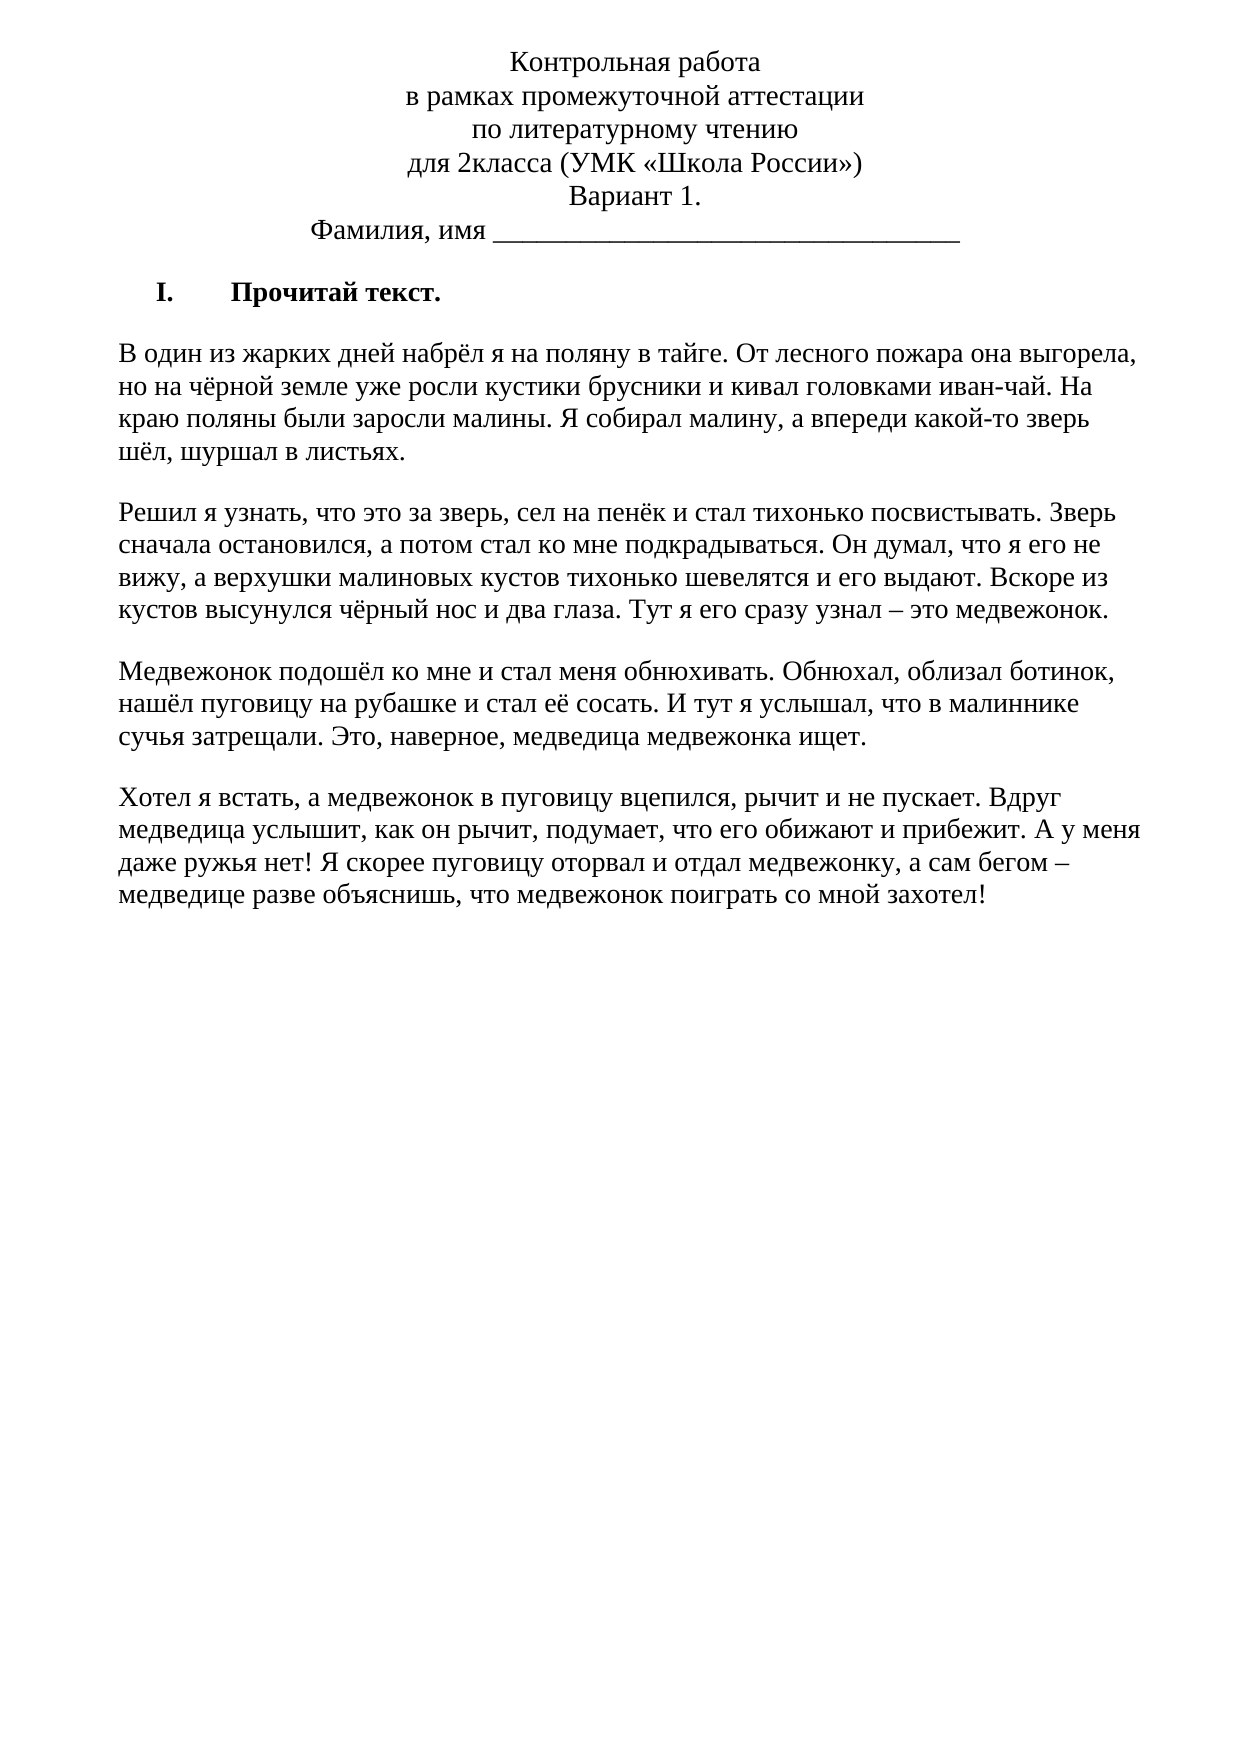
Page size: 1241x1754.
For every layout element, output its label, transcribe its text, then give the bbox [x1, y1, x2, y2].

text Вариант 1. [118, 178, 1152, 212]
text Хотел я встать, а медвежонок в пуговицу вцепился, рычит и не пускает. Вдруг медведица услышит, как он рычит, подумает, что его обижают и прибежит. А у меня даже ружья нет! Я скорее пуговицу оторвал и отдал медвежонку, а сам бегом – медведице разве объяснишь, что медвежонок поиграть со мной захотел! [118, 780, 1152, 910]
text по литературному чтению [118, 111, 1152, 145]
text В один из жарких дней набрёл я на поляну в тайге. От лесного пожара она выгорела, но на чёрной земле уже росли кустики брусники и кивал головками иван-чай. На краю поляны были заросли малины. Я собирал малину, а впереди какой-то зверь шёл, шуршал в листьях. [118, 336, 1152, 466]
list Прочитай текст. [156, 275, 1152, 307]
text Контрольная работа [118, 44, 1152, 78]
text Медвежонок подошёл ко мне и стал меня обнюхивать. Обнюхал, облизал ботинок, нашёл пуговицу на рубашке и стал её сосать. И тут я услышал, что в малиннике сучья затрещали. Это, наверное, медведица медвежонка ищет. [118, 654, 1152, 751]
text Решил я узнать, что это за зверь, сел на пенёк и стал тихонько посвистывать. Зверь сначала остановился, а потом стал ко мне подкрадываться. Он думал, что я его не вижу, а верхушки малиновых кустов тихонько шевелятся и его выдают. Вскоре из кустов высунулся чёрный нос и два глаза. Тут я его сразу узнал – это медвежонок. [118, 495, 1152, 625]
text Фамилия, имя ________________________________ [118, 212, 1152, 246]
text в рамках промежуточной аттестации [118, 78, 1152, 111]
text для 2класса (УМК «Школа России») [118, 145, 1152, 178]
